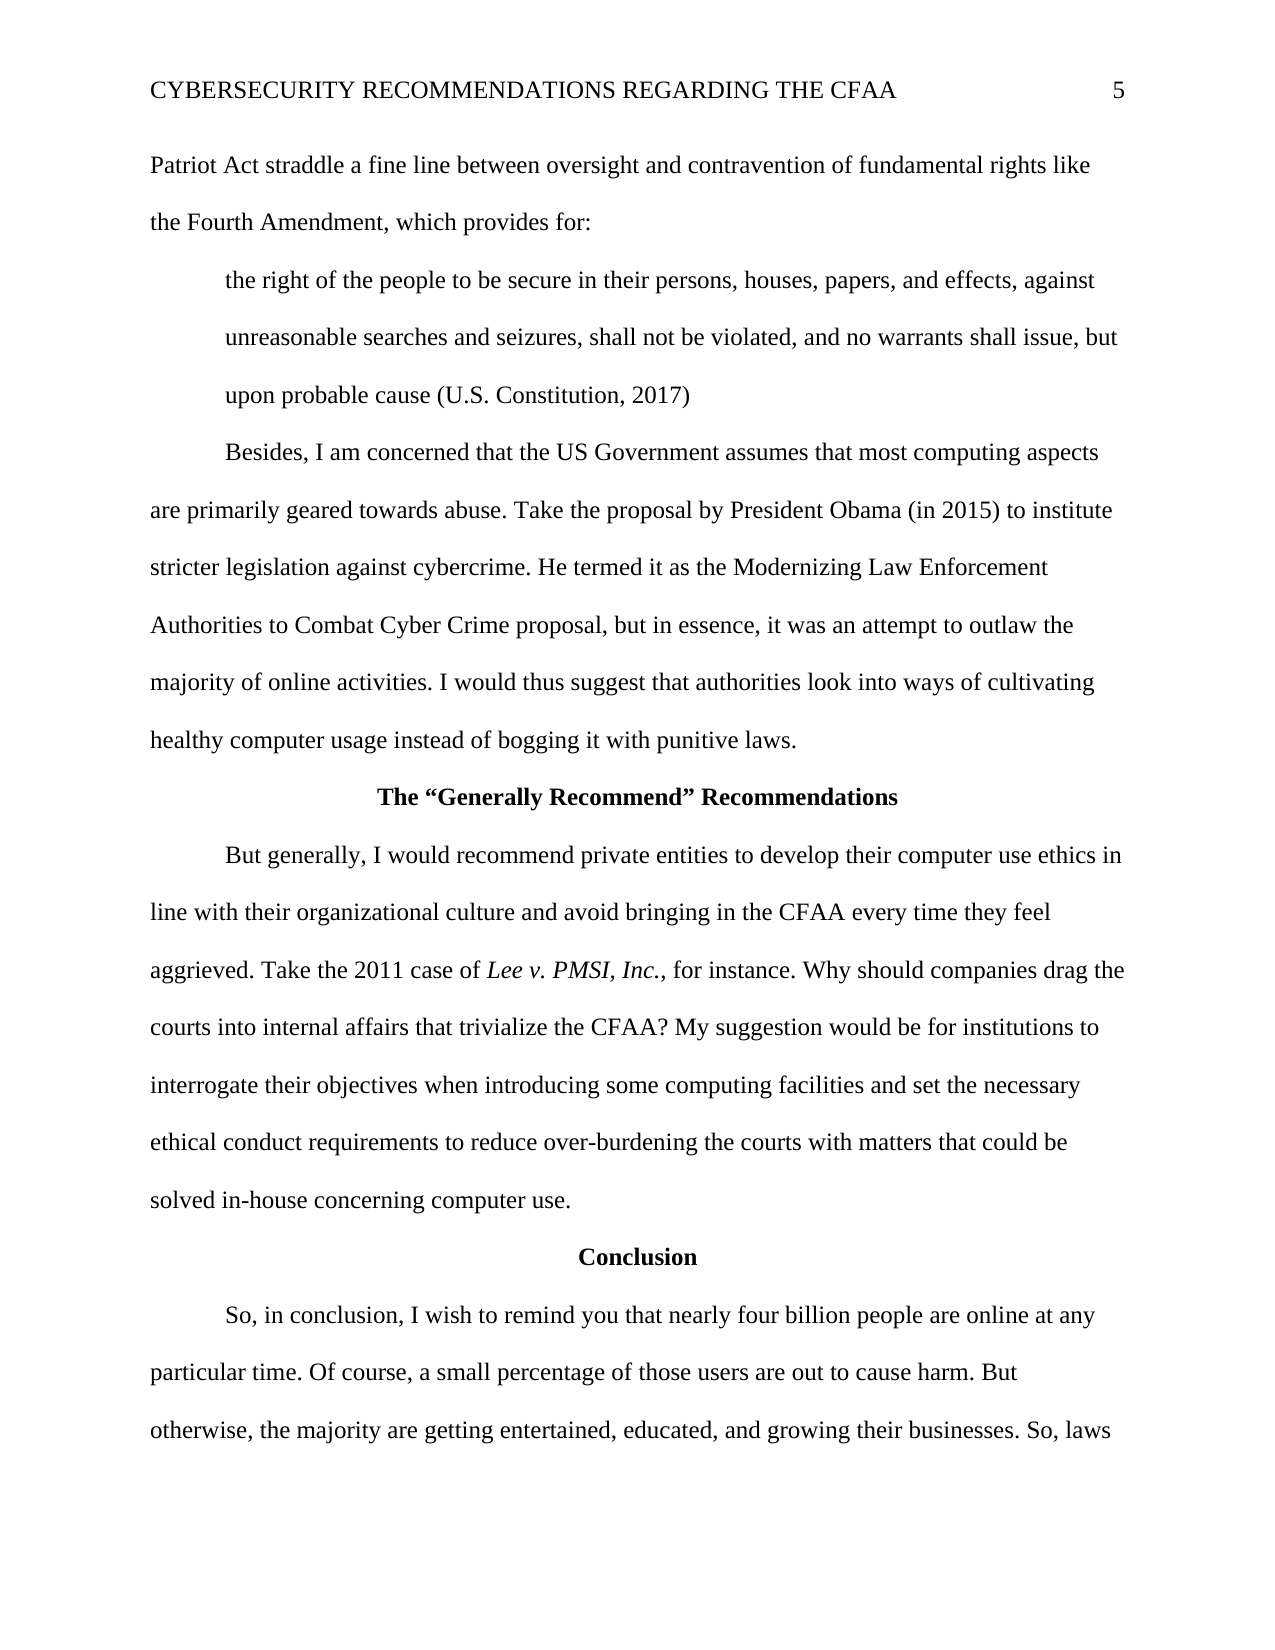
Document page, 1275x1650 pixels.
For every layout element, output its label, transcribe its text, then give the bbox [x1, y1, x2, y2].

subtitle Conclusion [150, 1242, 1125, 1271]
subtitle The “Generally Recommend” Recommendations [150, 782, 1125, 811]
text the right of the people to be secure in their persons, houses, papers, and effects, against unreasonable searches and seizures, shall not be violated, and no warrants shall issue, but upon probable cause (U.S. Constitution, 2017) [225, 265, 1125, 409]
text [150, 150, 1125, 236]
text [150, 1300, 1125, 1444]
text Besides, I am concerned that the US Government assumes that most computing aspects are primarily geared towards abuse. Take the proposal by President Obama (in 2015) to institute stricter legislation against cybercrime. He termed it as the Modernizing Law Enforcement Authorities to Combat Cyber Crime proposal, but in essence, it was an attempt to outlaw the majority of online activities. I would thus suggest that authorities look into ways of cultivating healthy computer usage instead of bogging it with punitive laws. [150, 437, 1125, 754]
text But generally, I would recommend private entities to develop their computer use ethics in line with their organizational culture and avoid bringing in the CFAA every time they feel aggrieved. Take the 2011 case of Lee v. PMSI, Inc., for instance. Why should companies drag the courts into internal affairs that trivialize the CFAA? My suggestion would be for institutions to interrogate their objectives when introducing some computing facilities and set the necessary ethical conduct requirements to reduce over-burdening the courts with matters that could be solved in-house concerning computer use. [150, 840, 1125, 1214]
